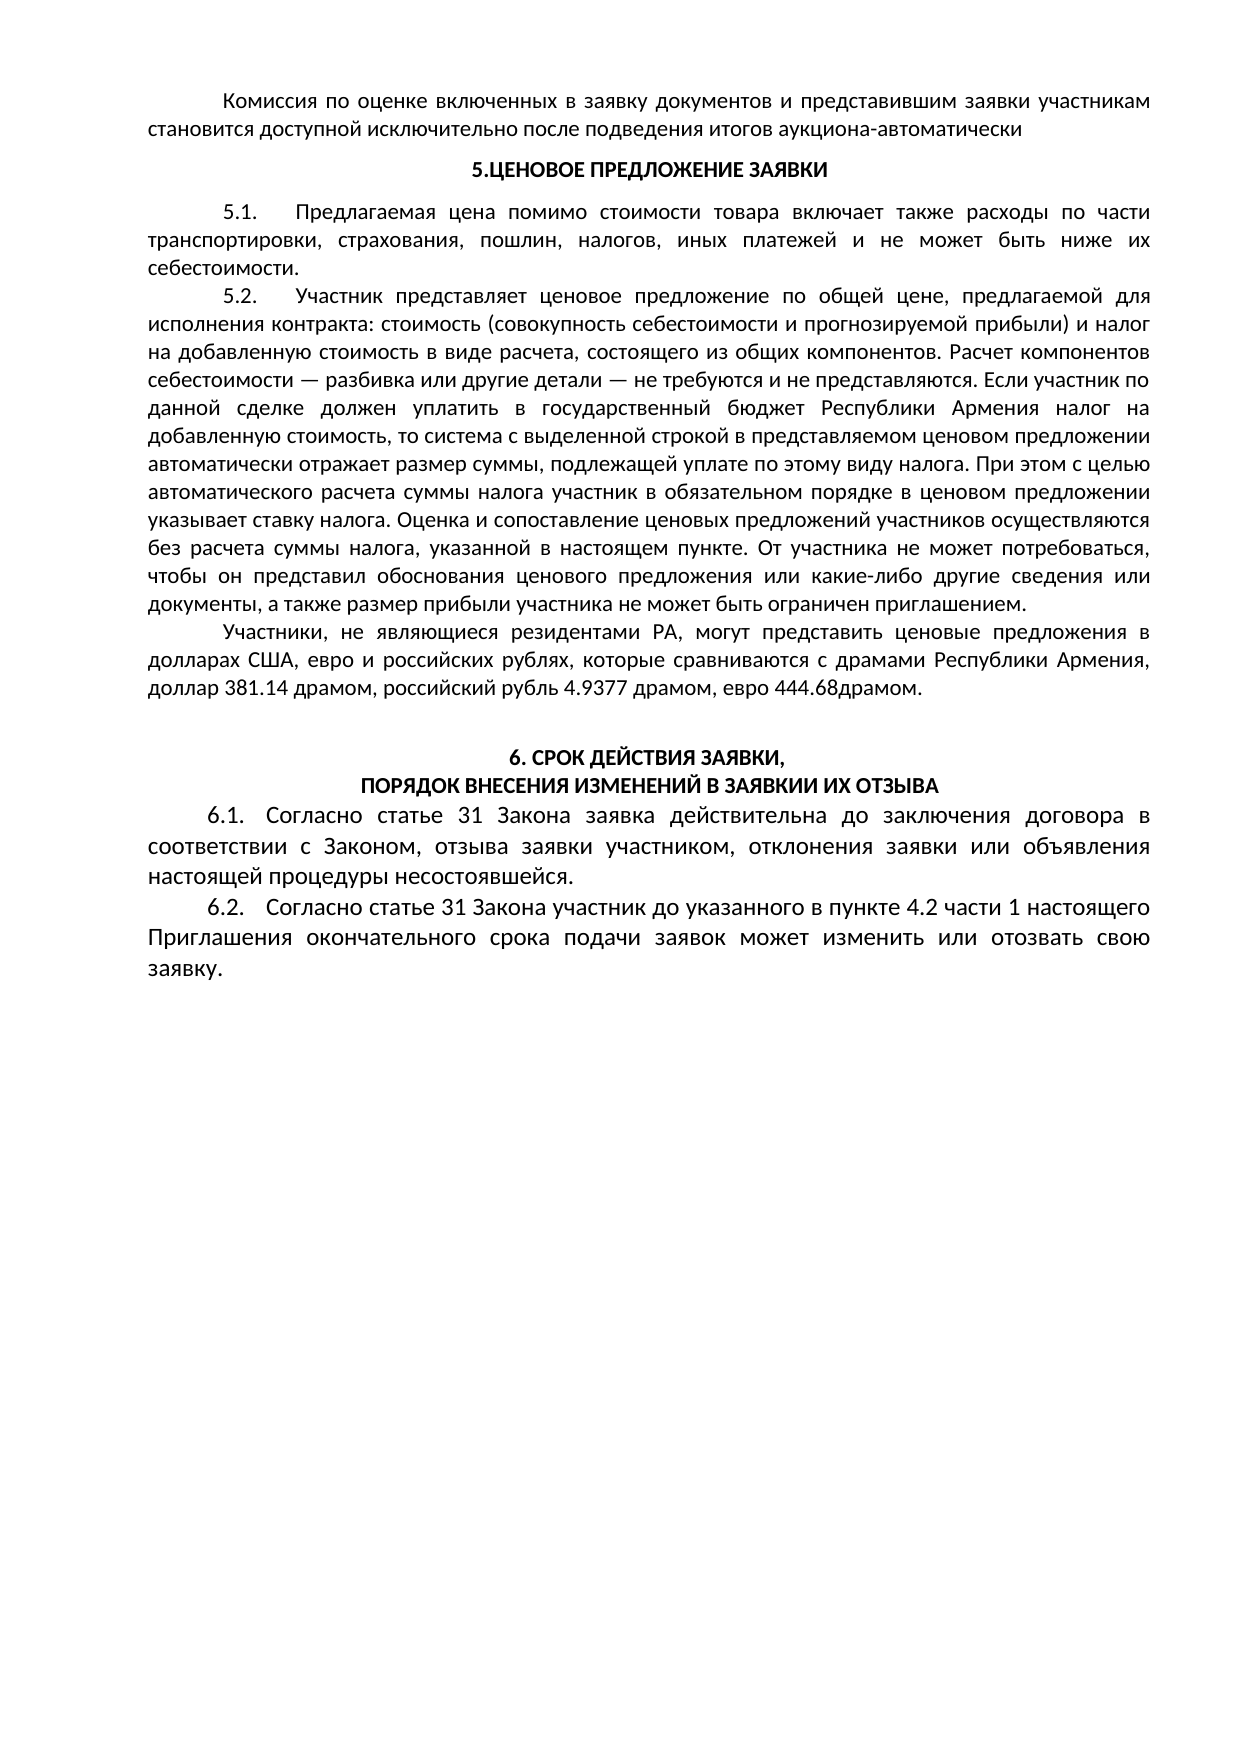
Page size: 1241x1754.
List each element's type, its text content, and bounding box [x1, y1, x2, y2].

text Комиссия по оценке включенных в заявку документов и представившим заявки участникам становится доступной исключительно после подведения итогов аукциона-автоматически [148, 86, 1152, 142]
text 6. СРОК ДЕЙСТВИЯ ЗАЯВКИ, ПОРЯДОК ВНЕСЕНИЯ ИЗМЕНЕНИЙ В ЗАЯВКИИ ИХ ОТЗЫВА [207, 743, 1093, 799]
text Участники, не являющиеся резидентами РА, могут представить ценовые предложения в долларах США, евро и российских рублях, которые сравниваются с драмами Республики Армения, доллар 381.14 драмом, российский рубль 4.9377 драмом, евро 444.68драмом. [148, 617, 1152, 701]
text 6.1. Согласно статье 31 Закона заявка действительна до заключения договора в соответствии с Законом, отзыва заявки участником, отклонения заявки или объявления настоящей процедуры несостоявшейся. [148, 799, 1152, 891]
text 5.ЦЕНОВОЕ ПРЕДЛОЖЕНИЕ ЗАЯВКИ [148, 155, 1152, 183]
text 5.1. Предлагаемая цена помимо стоимости товара включает также расходы по части транспортировки, страхования, пошлин, налогов, иных платежей и не может быть ниже их себестоимости. [148, 197, 1152, 281]
text 5.2. Участник представляет ценовое предложение по общей цене, предлагаемой для исполнения контракта: стоимость (совокупность себестоимости и прогнозируемой прибыли) и налог на добавленную стоимость в виде расчета, состоящего из общих компонентов. Расчет компонентов себестоимости — разбивка или другие детали — не требуются и не представляются. Если участник по данной сделке должен уплатить в государственный бюджет Республики Армения налог на добавленную стоимость, то система с выделенной строкой в представляемом ценовом предложении автоматически отражает размер суммы, подлежащей уплате по этому виду налога. При этом с целью автоматического расчета суммы налога участник в обязательном порядке в ценовом предложении указывает ставку налога. Оценка и сопоставление ценовых предложений участников осуществляются без расчета суммы налога, указанной в настоящем пункте. От участника не может потребоваться, чтобы он представил обоснования ценового предложения или какие-либо другие сведения или документы, а также размер прибыли участника не может быть ограничен приглашением. [148, 281, 1152, 617]
text 6.2. Согласно статье 31 Закона участник до указанного в пункте 4.2 части 1 настоящего Приглашения окончательного срока подачи заявок может изменить или отозвать свою заявку. [148, 891, 1152, 982]
